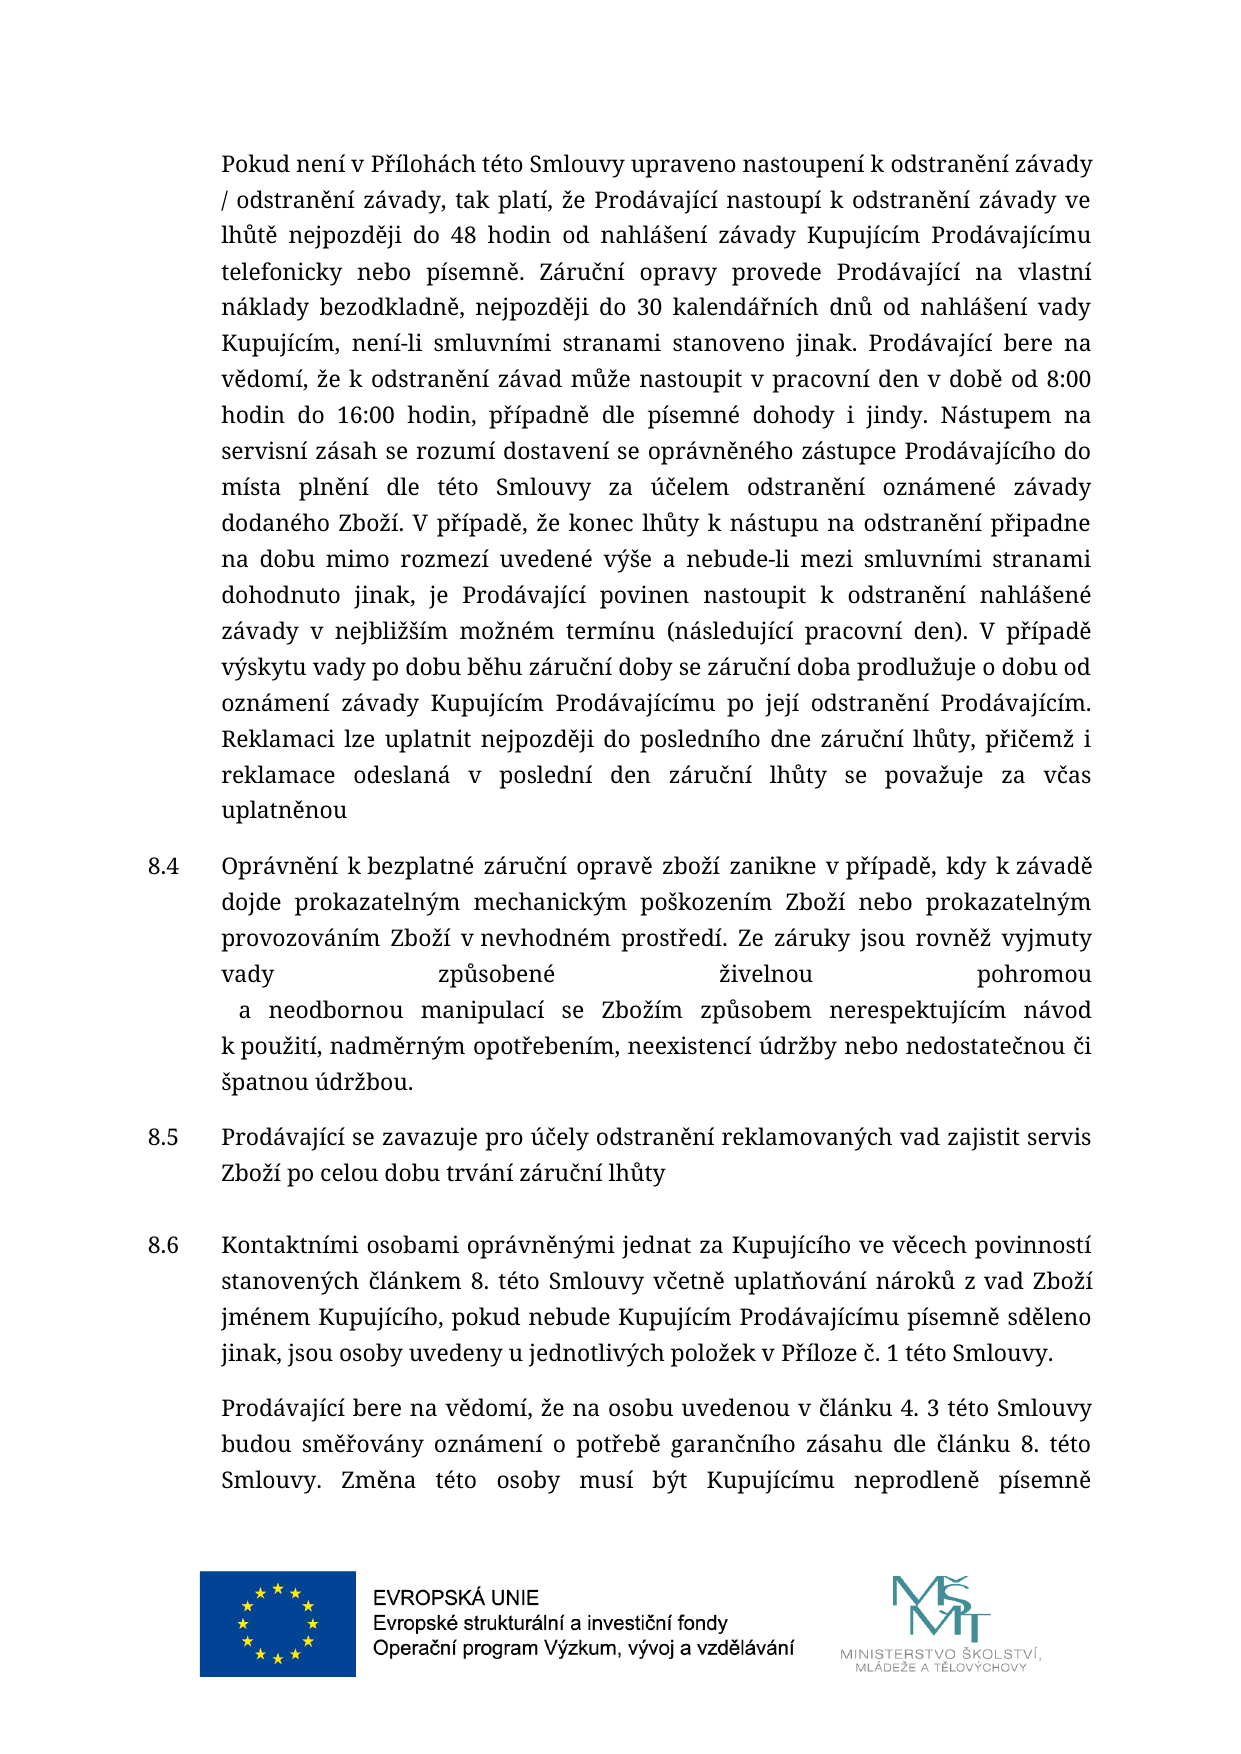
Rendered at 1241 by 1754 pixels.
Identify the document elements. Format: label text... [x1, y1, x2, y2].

picture [147, 1518, 1093, 1729]
text 8.4 Oprávnění k bezplatné záruční opravě zboží zanikne v případě, kdy k závadě dojde prokazatelným mechanickým poškozením Zboží nebo prokazatelným provozováním Zboží v nevhodném prostředí. Ze záruky jsou rovněž vyjmuty vady způsobené živelnou pohromou a neodbornou manipulací se Zbožím způsobem nerespektujícím návod k použití, nadměrným opotřebením, neexistencí údržby nebo nedostatečnou či špatnou údržbou. [148, 850, 1093, 1097]
text 8.5 Prodávající se zavazuje pro účely odstranění reklamovaných vad zajistit servis Zboží po celou dobu trvání záruční lhůty [148, 1121, 1093, 1188]
text 8.6 Kontaktními osobami oprávněnými jednat za Kupujícího ve věcech povinností stanovených článkem 8. této Smlouvy včetně uplatňování nároků z vad Zboží jménem Kupujícího, pokud nebude Kupujícím Prodávajícímu písemně sděleno jinak, jsou osoby uvedeny u jednotlivých položek v Příloze č. 1 této Smlouvy. [148, 1229, 1093, 1368]
text Pokud není v Přílohách této Smlouvy upraveno nastoupení k odstranění závady / odstranění závady, tak platí, že Prodávající nastoupí k odstranění závady ve lhůtě nejpozději do 48 hodin od nahlášení závady Kupujícím Prodávajícímu telefonicky nebo písemně. Záruční opravy provede Prodávající na vlastní náklady bezodkladně, nejpozději do 30 kalendářních dnů od nahlášení vady Kupujícím, není-li smluvními stranami stanoveno jinak. Prodávající bere na vědomí, že k odstranění závad může nastoupit v pracovní den v době od 8:00 hodin do 16:00 hodin, případně dle písemné dohody i jindy. Nástupem na servisní zásah se rozumí dostavení se oprávněného zástupce Prodávajícího do místa plnění dle této Smlouvy za účelem odstranění oznámené závady dodaného Zboží. V případě, že konec lhůty k nástupu na odstranění připadne na dobu mimo rozmezí uvedené výše a nebude-li mezi smluvními stranami dohodnuto jinak, je Prodávající povinen nastoupit k odstranění nahlášené závady v nejbližším možném termínu (následující pracovní den). V případě výskytu vady po dobu běhu záruční doby se záruční doba prodlužuje o dobu od oznámení závady Kupujícím Prodávajícímu po její odstranění Prodávajícím. Reklamaci lze uplatnit nejpozději do posledního dne záruční lhůty, přičemž i reklamace odeslaná v poslední den záruční lhůty se považuje za včas uplatněnou [221, 148, 1093, 826]
